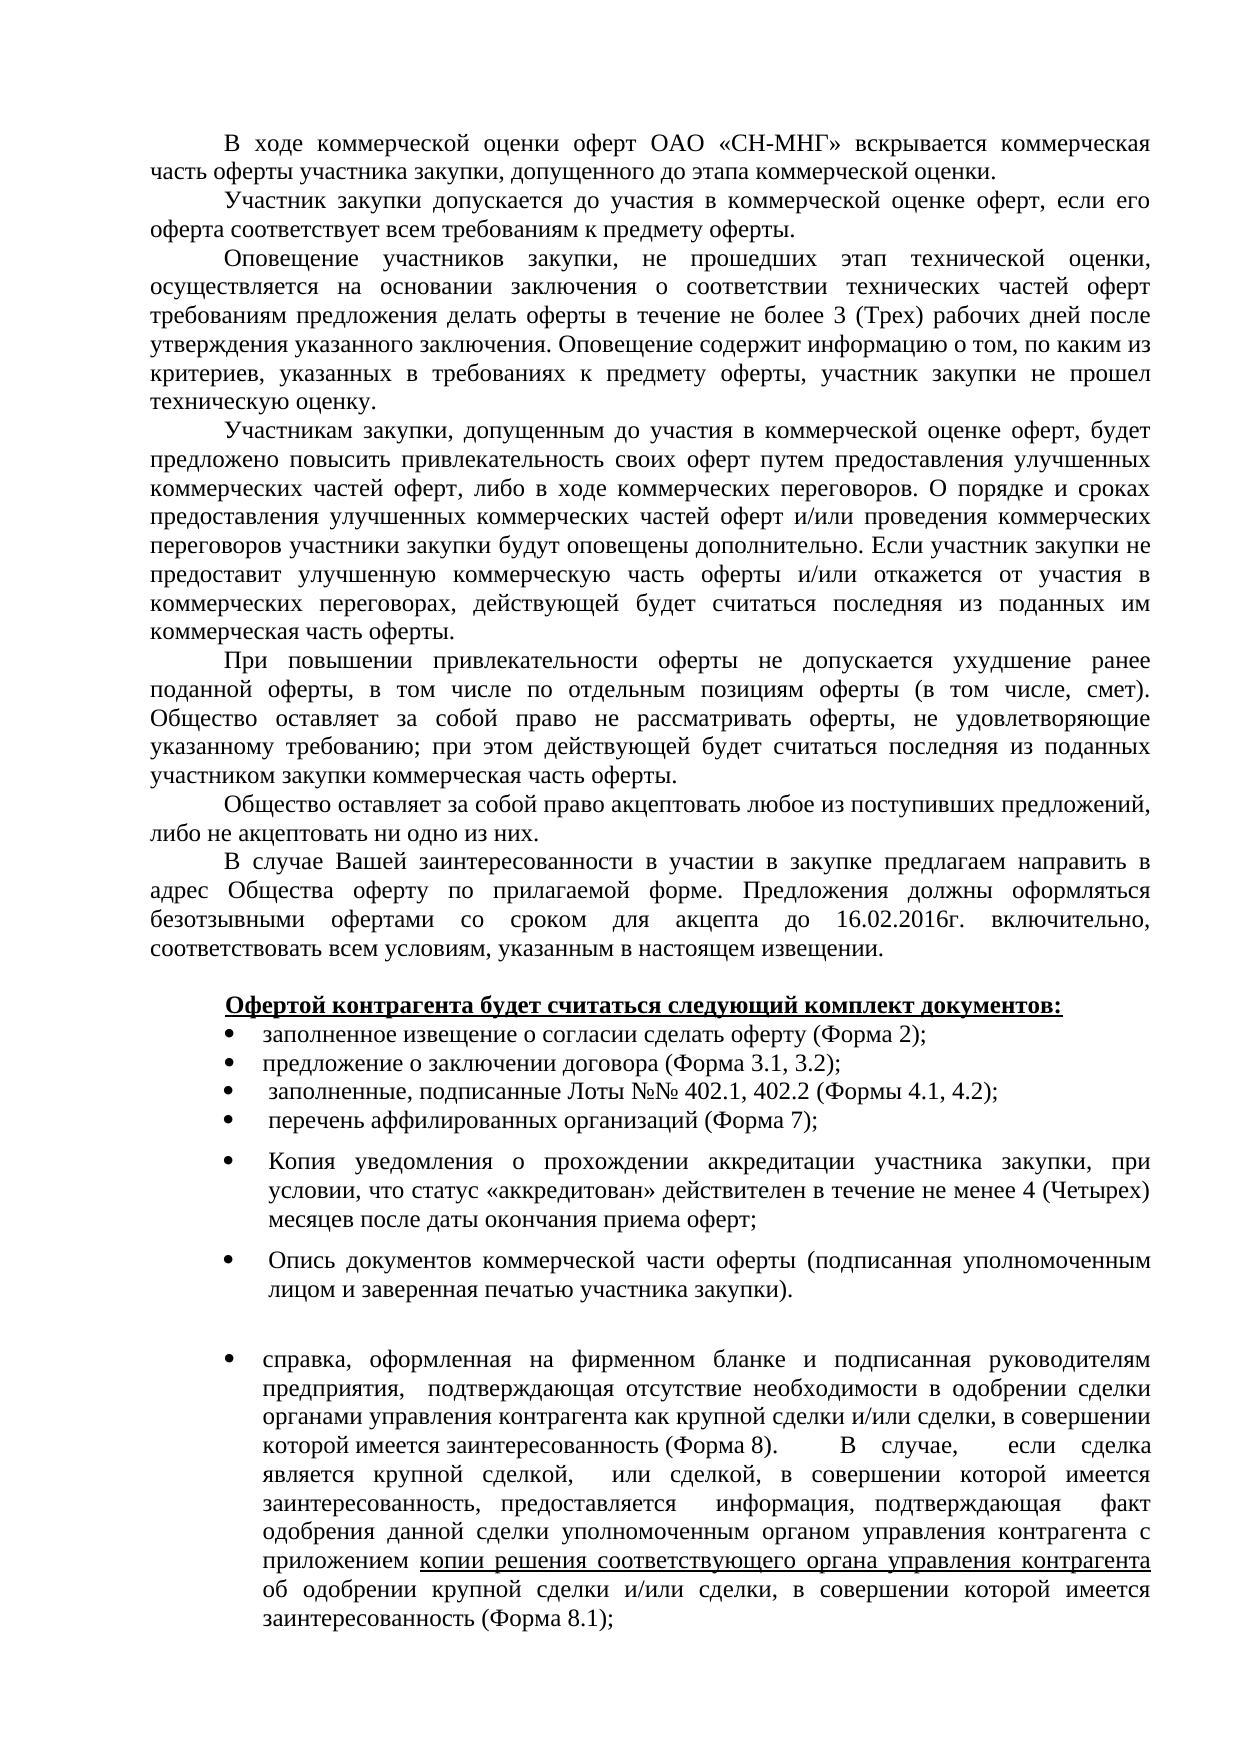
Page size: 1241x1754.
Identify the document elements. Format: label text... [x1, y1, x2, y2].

text Участникам закупки, допущенным до участия в коммерческой оценке оферт, будет предложено повысить привлекательность своих оферт путем предоставления улучшенных коммерческих частей оферт, либо в ходе коммерческих переговоров. О порядке и сроках предоставления улучшенных коммерческих частей оферт и/или проведения коммерческих переговоров участники закупки будут оповещены дополнительно. Если участник закупки не предоставит улучшенную коммерческую часть оферты и/или откажется от участия в коммерческих переговорах, действующей будет считаться последняя из поданных им коммерческая часть оферты. [150, 415, 1152, 645]
list заполненное извещение о согласии сделать оферту (Форма 2); [225, 1019, 1152, 1048]
text Общество оставляет за собой право акцептовать любое из поступивших предложений, либо не акцептовать ни одно из них. [150, 789, 1152, 846]
list справка, оформленная на фирменном бланке и подписанная руководителям предприятия, подтверждающая отсутствие необходимости в одобрении сделки органами управления контрагента как крупной сделки и/или сделки, в совершении которой имеется заинтересованность (Форма 8). В случае, если сделка является крупной сделкой, или сделкой, в совершении которой имеется заинтересованность, предоставляется информация, подтверждающая факт одобрения данной сделки уполномоченным органом управления контрагента с приложением копии решения соответствующего органа управления контрагента об одобрении крупной сделки и/или сделки, в совершении которой имеется заинтересованность (Форма 8.1); [225, 1344, 1152, 1631]
text Оповещение участников закупки, не прошедших этап технической оценки, осуществляется на основании заключения о соответствии технических частей оферт требованиям предложения делать оферты в течение не более 3 (Трех) рабочих дней после утверждения указанного заключения. Оповещение содержит информацию о том, по каким из критериев, указанных в требованиях к предмету оферты, участник закупки не прошел техническую оценку. [150, 243, 1152, 415]
list заполненные, подписанные Лоты №№ 402.1, 402.2 (Формы 4.1, 4.2); [224, 1076, 1152, 1105]
text При повышении привлекательности оферты не допускается ухудшение ранее поданной оферты, в том числе по отдельным позициям оферты (в том числе, смет). Общество оставляет за собой право не рассматривать оферты, не удовлетворяющие указанному требованию; при этом действующей будет считаться последняя из поданных участником закупки коммерческая часть оферты. [150, 645, 1152, 789]
text В случае Вашей заинтересованности в участии в закупке предлагаем направить в адрес Общества оферту по прилагаемой форме. Предложения должны оформляться безотзывными офертами со сроком для акцепта до 16.02.2016г. включительно, соответствовать всем условиям, указанным в настоящем извещении. [150, 846, 1152, 961]
text В ходе коммерческой оценки оферт ОАО «СН-МНГ» вскрывается коммерческая часть оферты участника закупки, допущенного до этапа коммерческой оценки. [150, 128, 1152, 185]
text Офертой контрагента будет считаться следующий комплект документов: [150, 990, 1152, 1019]
list перечень аффилированных организаций (Форма 7); [224, 1105, 1152, 1134]
list предложение о заключении договора (Форма 3.1, 3.2); [225, 1048, 1152, 1076]
text Участник закупки допускается до участия в коммерческой оценке оферт, если его оферта соответствует всем требованиям к предмету оферты. [150, 185, 1152, 243]
list Опись документов коммерческой части оферты (подписанная уполномоченным лицом и заверенная печатью участника закупки). [224, 1245, 1152, 1303]
list Копия уведомления о прохождении аккредитации участника закупки, при условии, что статус «аккредитован» действителен в течение не менее 4 (Четырех) месяцев после даты окончания приема оферт; [224, 1146, 1152, 1233]
